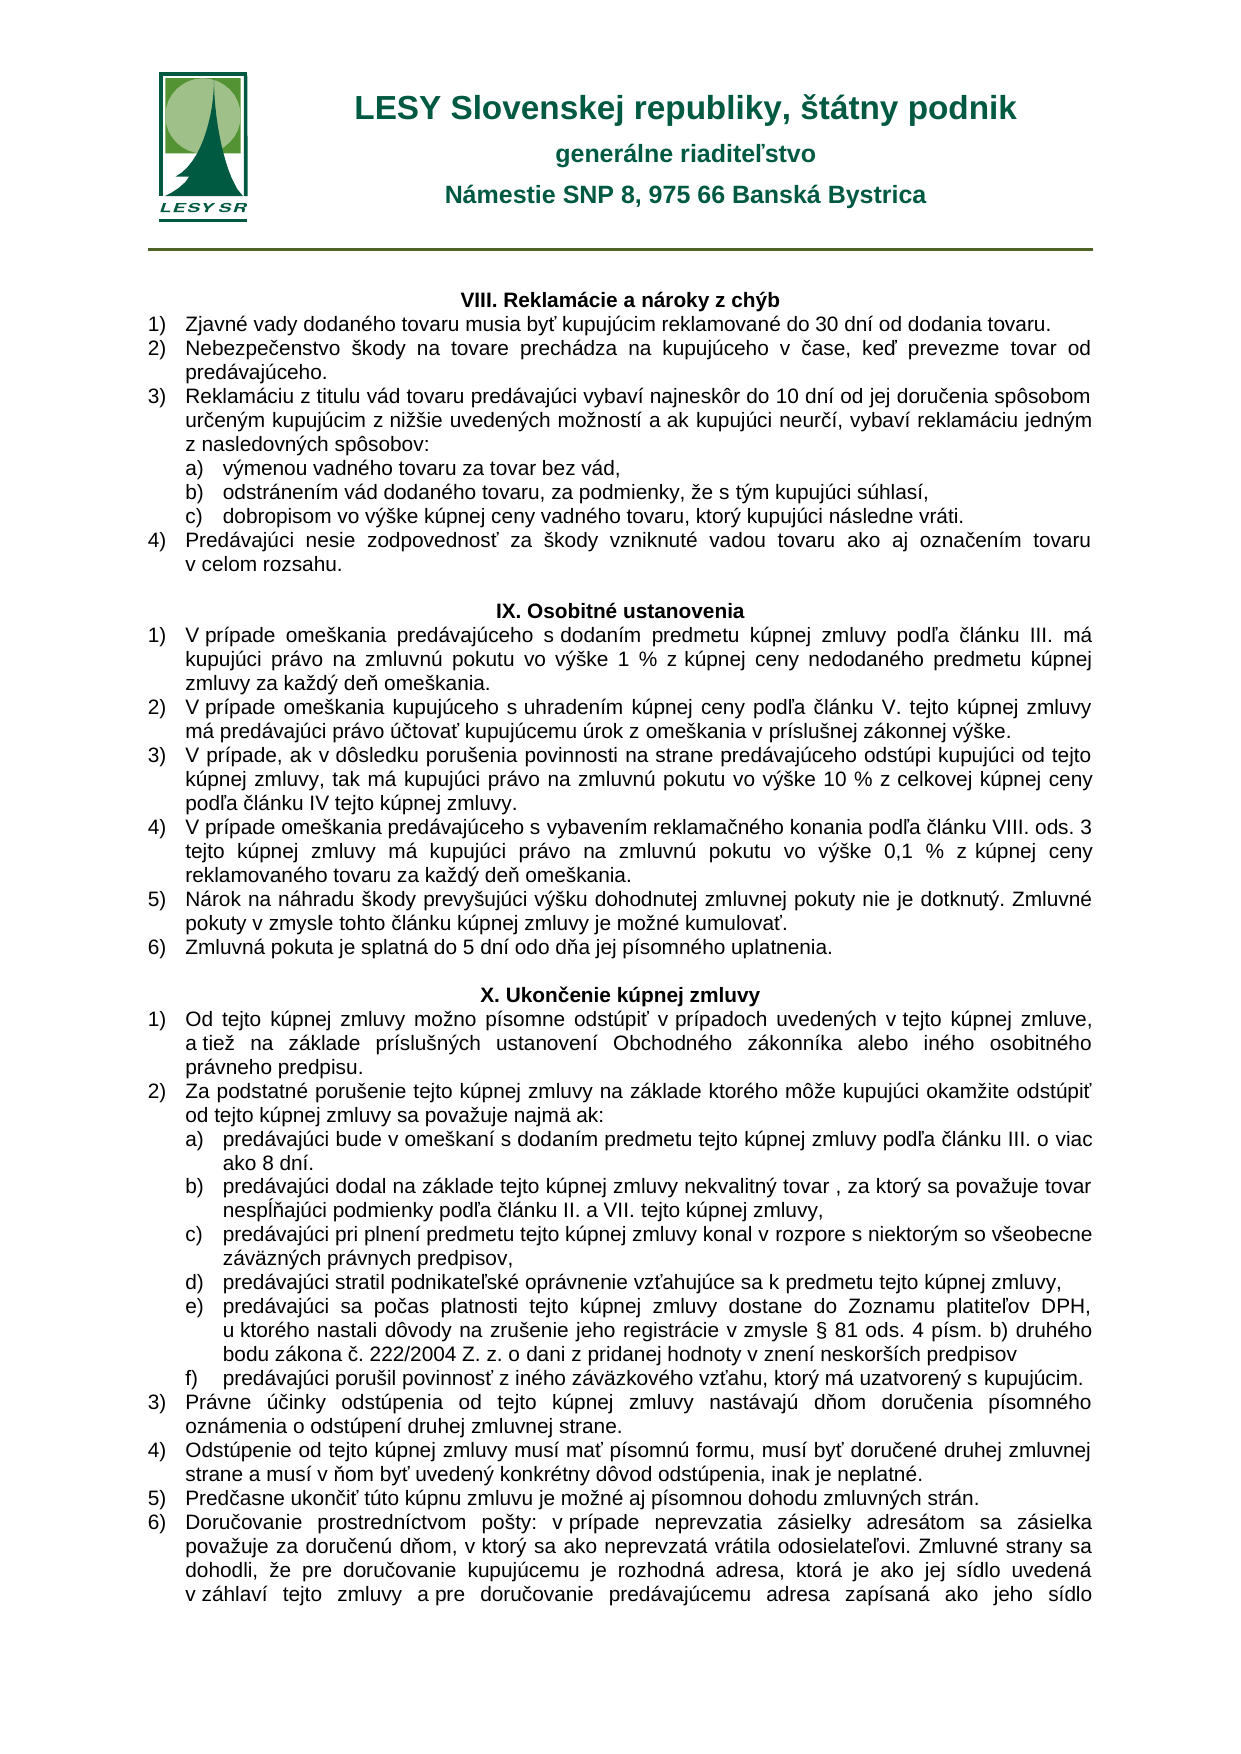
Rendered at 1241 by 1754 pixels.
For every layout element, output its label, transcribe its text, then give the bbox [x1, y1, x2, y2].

list Predčasne ukončiť túto kúpnu zmluvu je možné aj písomnou dohodu zmluvných strán. [148, 1486, 1093, 1510]
list Právne účinky odstúpenia od tejto kúpnej zmluvy nastávajú dňom doručenia písomného oznámenia o odstúpení druhej zmluvnej strane. [148, 1390, 1093, 1438]
list výmenou vadného tovaru za tovar bez vád, [185, 456, 1093, 479]
list dobropisom vo výške kúpnej ceny vadného tovaru, ktorý kupujúci následne vráti. [185, 503, 1093, 527]
text IX. Osobitné ustanovenia [148, 599, 1093, 623]
list V prípade omeškania kupujúceho s uhradením kúpnej ceny podľa článku V. tejto kúpnej zmluvy má predávajúci právo účtovať kupujúcemu úrok z omeškania v príslušnej zákonnej výške. [148, 695, 1093, 743]
list V prípade omeškania predávajúceho s dodaním predmetu kúpnej zmluvy podľa článku III. má kupujúci právo na zmluvnú pokutu vo výške 1 % z kúpnej ceny nedodaného predmetu kúpnej zmluvy za každý deň omeškania. [148, 623, 1093, 695]
list Zmluvná pokuta je splatná do 5 dní odo dňa jej písomného uplatnenia. [148, 935, 1093, 959]
list Za podstatné porušenie tejto kúpnej zmluvy na základe ktorého môže kupujúci okamžite odstúpiť od tejto kúpnej zmluvy sa považuje najmä ak: [148, 1078, 1093, 1126]
list Zjavné vady dodaného tovaru musia byť kupujúcim reklamované do 30 dní od dodania tovaru. [148, 312, 1093, 336]
list predávajúci stratil podnikateľské oprávnenie vzťahujúce sa k predmetu tejto kúpnej zmluvy, [185, 1270, 1093, 1294]
list Predávajúci nesie zodpovednosť za škody vzniknuté vadou tovaru ako aj označením tovaru v celom rozsahu. [148, 527, 1093, 575]
list Nárok na náhradu škody prevyšujúci výšku dohodnutej zmluvnej pokuty nie je dotknutý. Zmluvné pokuty v zmysle tohto článku kúpnej zmluvy je možné kumulovať. [148, 887, 1093, 935]
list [148, 1510, 1093, 1606]
list predávajúci bude v omeškaní s dodaním predmetu tejto kúpnej zmluvy podľa článku III. o viac ako 8 dní. [185, 1126, 1093, 1174]
list V prípade, ak v dôsledku porušenia povinnosti na strane predávajúceho odstúpi kupujúci od tejto kúpnej zmluvy, tak má kupujúci právo na zmluvnú pokutu vo výške 10 % z celkovej kúpnej ceny podľa článku IV tejto kúpnej zmluvy. [148, 743, 1093, 815]
list odstránením vád dodaného tovaru, za podmienky, že s tým kupujúci súhlasí, [185, 479, 1093, 503]
text X. Ukončenie kúpnej zmluvy [148, 983, 1093, 1007]
list Odstúpenie od tejto kúpnej zmluvy musí mať písomnú formu, musí byť doručené druhej zmluvnej strane a musí v ňom byť uvedený konkrétny dôvod odstúpenia, inak je neplatné. [148, 1438, 1093, 1486]
list V prípade omeškania predávajúceho s vybavením reklamačného konania podľa článku VIII. ods. 3 tejto kúpnej zmluvy má kupujúci právo na zmluvnú pokutu vo výške 0,1 % z kúpnej ceny reklamovaného tovaru za každý deň omeškania. [148, 815, 1093, 887]
text VIII. Reklamácie a nároky z chýb [148, 288, 1093, 312]
list predávajúci porušil povinnosť z iného záväzkového vzťahu, ktorý má uzatvorený s kupujúcim. [185, 1366, 1093, 1390]
list Reklamáciu z titulu vád tovaru predávajúci vybaví najneskôr do 10 dní od jej doručenia spôsobom určeným kupujúcim z nižšie uvedených možností a ak kupujúci neurčí, vybaví reklamáciu jedným z nasledovných spôsobov: [148, 384, 1093, 456]
list predávajúci sa počas platnosti tejto kúpnej zmluvy dostane do Zoznamu platiteľov DPH, u ktorého nastali dôvody na zrušenie jeho registrácie v zmysle § 81 ods. 4 písm. b) druhého bodu zákona č. 222/2004 Z. z. o dani z pridanej hodnoty v znení neskorších predpisov [185, 1294, 1093, 1366]
list Nebezpečenstvo škody na tovare prechádza na kupujúceho v čase, keď prevezme tovar od predávajúceho. [148, 336, 1093, 384]
list predávajúci pri plnení predmetu tejto kúpnej zmluvy konal v rozpore s niektorým so všeobecne záväzných právnych predpisov, [185, 1222, 1093, 1270]
list predávajúci dodal na základe tejto kúpnej zmluvy nekvalitný tovar , za ktorý sa považuje tovar nespĺňajúci podmienky podľa článku II. a VII. tejto kúpnej zmluvy, [185, 1174, 1093, 1222]
list Od tejto kúpnej zmluvy možno písomne odstúpiť v prípadoch uvedených v tejto kúpnej zmluve, a tiež na základe príslušných ustanovení Obchodného zákonníka alebo iného osobitného právneho predpisu. [148, 1007, 1093, 1078]
